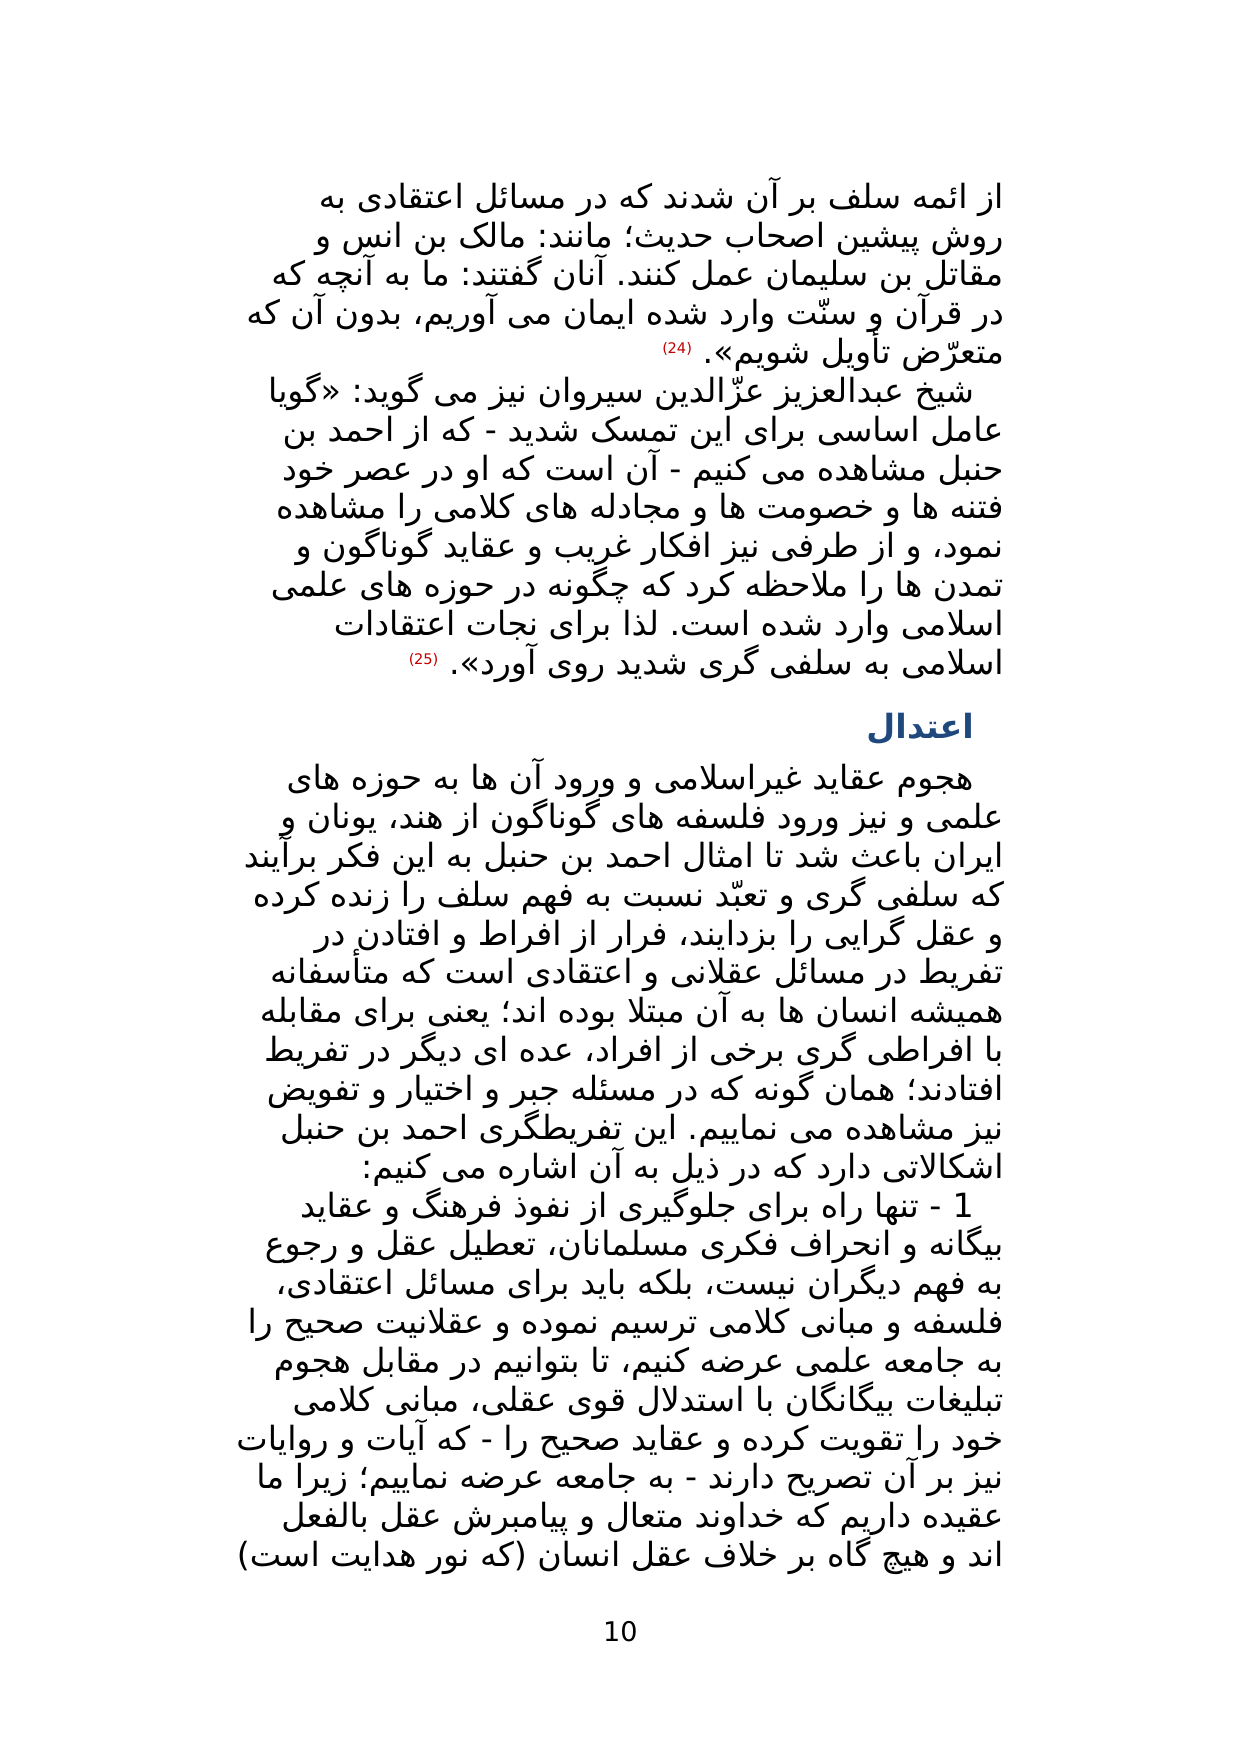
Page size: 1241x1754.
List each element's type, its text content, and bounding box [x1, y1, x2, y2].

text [236, 177, 1004, 371]
text شیخ عبدالعزیز عزّالدین سیروان نیز می گوید: «گویا عامل اساسی برای این تمسک شدید - که از احمد بن حنبل مشاهده می کنیم - آن است که او در عصر خود فتنه ها و خصومت ها و مجادله های کلامی را مشاهده نمود، و از طرفی نیز افکار غریب و عقاید گوناگون و تمدن ها را ملاحظه کرد که چگونه در حوزه های علمی اسلامی وارد شده است. لذا برای نجات اعتقادات اسلامی به سلفی گری شدید روی آورد». (25) [236, 371, 1004, 682]
subtitle اعتدال [236, 707, 1004, 746]
text هجوم عقاید غیراسلامی و ورود آن ها به حوزه های علمی و نیز ورود فلسفه های گوناگون از هند، یونان و ایران باعث شد تا امثال احمد بن حنبل به این فکر برآیند که سلفی گری و تعبّد نسبت به فهم سلف را زنده کرده و عقل گرایی را بزدایند، فرار از افراط و افتادن در تفریط در مسائل عقلانی و اعتقادی است که متأسفانه همیشه انسان ها به آن مبتلا بوده اند؛ یعنی برای مقابله با افراطی گری برخی از افراد، عده ای دیگر در تفریط افتادند؛ همان گونه که در مسئله جبر و اختیار و تفویض نیز مشاهده می نماییم. این تفریطگری احمد بن حنبل اشکالاتی دارد که در ذیل به آن اشاره می کنیم: [236, 759, 1004, 1186]
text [236, 1186, 1004, 1574]
